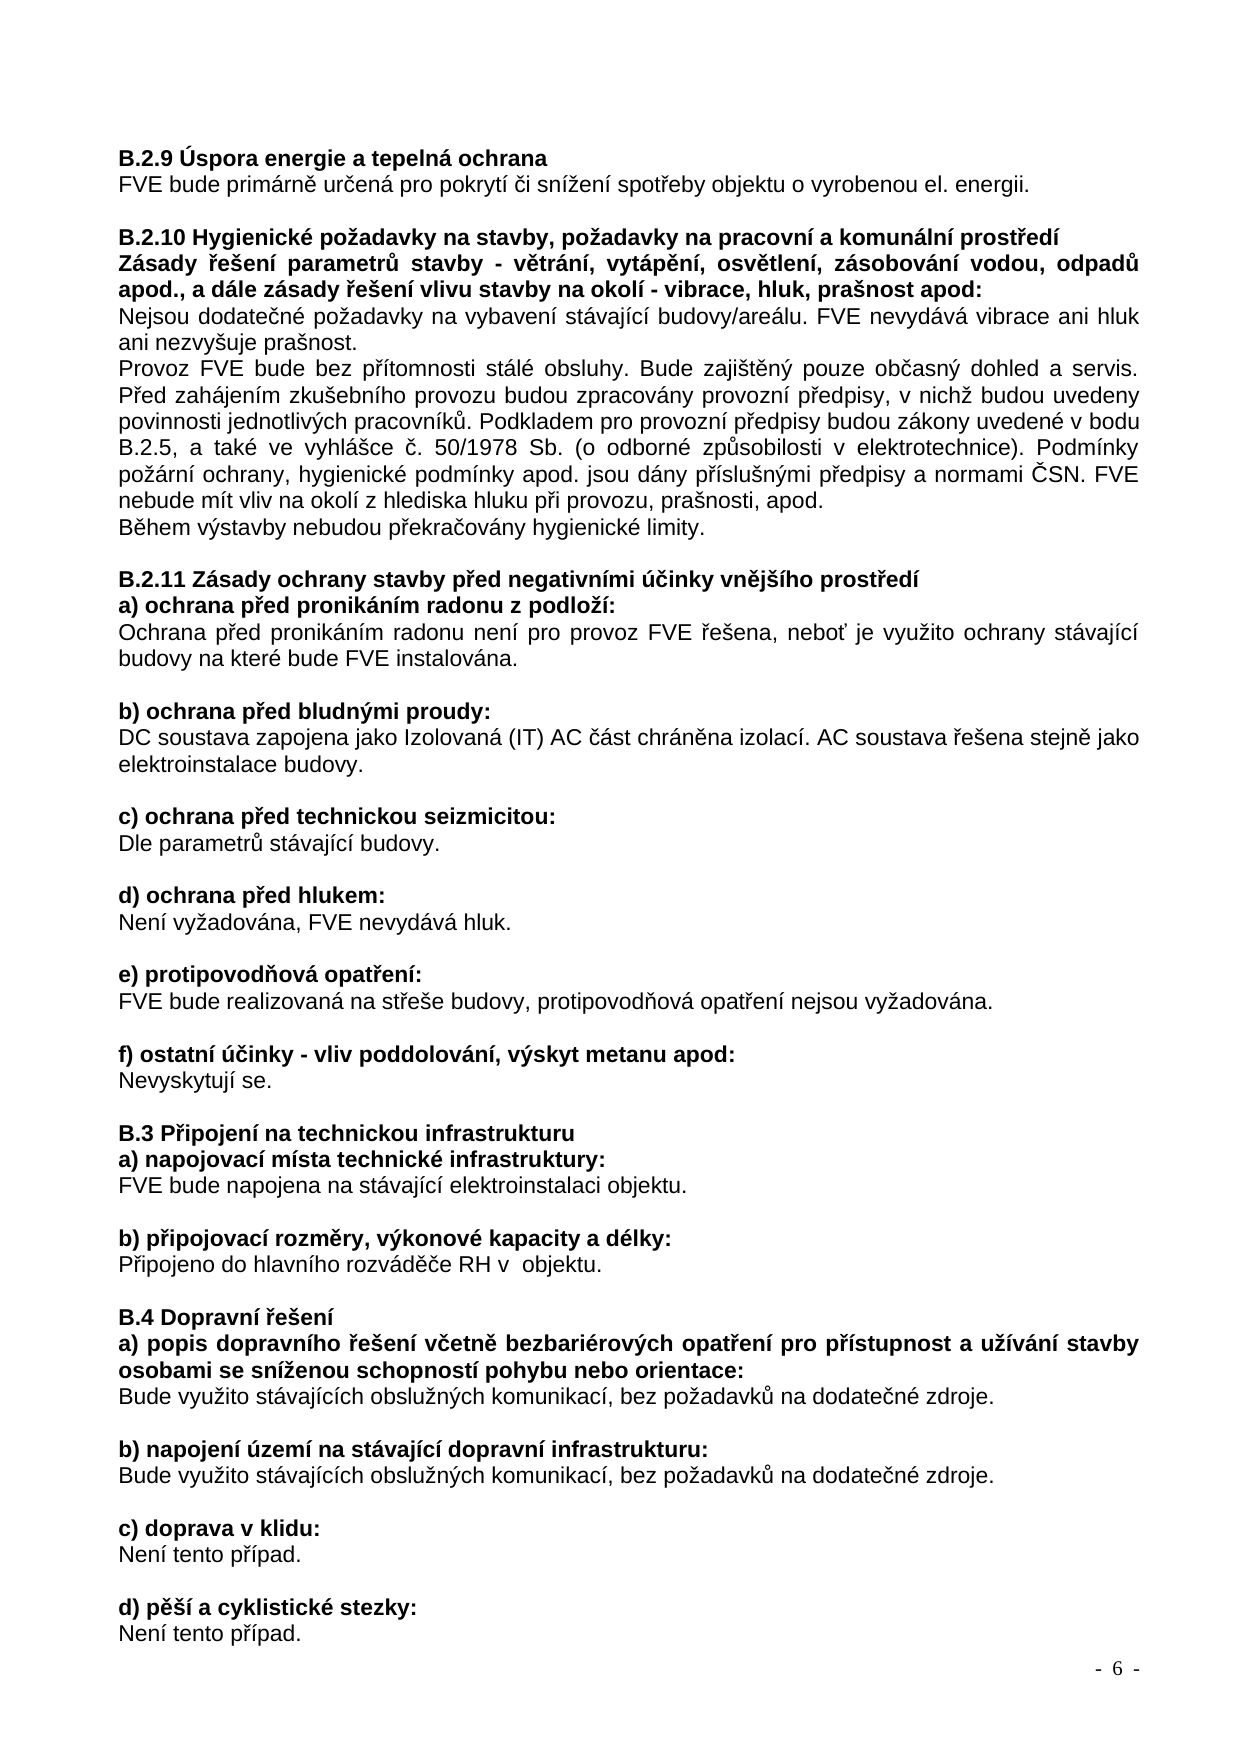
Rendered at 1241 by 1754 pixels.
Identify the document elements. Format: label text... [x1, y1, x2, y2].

text Provoz FVE bude bez přítomnosti stálé obsluhy. Bude zajištěný pouze občasný dohled a servis. Před zahájením zkušebního provozu budou zpracovány provozní předpisy, v nichž budou uvedeny povinnosti jednotlivých pracovníků. Podkladem pro provozní předpisy budou zákony uvedené v bodu B.2.5, a také ve vyhlášce č. 50/1978 Sb. (o odborné způsobilosti v elektrotechnice). Podmínky požární ochrany, hygienické podmínky apod. jsou dány příslušnými předpisy a normami ČSN. FVE nebude mít vliv na okolí z hlediska hluku při provozu, prašnosti, apod. [118, 355, 1140, 513]
text Dle parametrů stávající budovy. [118, 830, 1140, 856]
text a) napojovací místa technické infrastruktury: [118, 1146, 1140, 1172]
text DC soustava zapojena jako Izolovaná (IT) AC část chráněna izolací. AC soustava řešena stejně jako elektroinstalace budovy. [118, 724, 1140, 777]
text Není vyžadována, FVE nevydává hluk. [118, 909, 1140, 935]
text Připojeno do hlavního rozváděče RH v objektu. [118, 1251, 1140, 1278]
text a) popis dopravního řešení včetně bezbariérových opatření pro přístupnost a užívání stavby osobami se sníženou schopností pohybu nebo orientace: [118, 1330, 1140, 1383]
text b) připojovací rozměry, výkonové kapacity a délky: [118, 1225, 1140, 1251]
text FVE bude realizovaná na střeše budovy, protipovodňová opatření nejsou vyžadována. [118, 988, 1140, 1014]
text d) pěší a cyklistické stezky: [118, 1594, 1140, 1620]
text B.3 Připojení na technickou infrastrukturu [118, 1119, 1140, 1146]
text Během výstavby nebudou překračovány hygienické limity. [118, 513, 1140, 540]
text B.2.11 Zásady ochrany stavby před negativními účinky vnějšího prostředí [118, 566, 1140, 592]
text FVE bude napojena na stávající elektroinstalaci objektu. [118, 1172, 1140, 1199]
text Bude využito stávajících obslužných komunikací, bez požadavků na dodatečné zdroje. [118, 1383, 1140, 1409]
text d) ochrana před hlukem: [118, 882, 1140, 909]
text b) ochrana před bludnými proudy: [118, 698, 1140, 724]
text b) napojení území na stávající dopravní infrastrukturu: [118, 1436, 1140, 1462]
text a) ochrana před pronikáním radonu z podloží: [118, 592, 1140, 619]
text e) protipovodňová opatření: [118, 961, 1140, 988]
text Ochrana před pronikáním radonu není pro provoz FVE řešena, neboť je využito ochrany stávající budovy na které bude FVE instalována. [118, 619, 1140, 672]
text Nejsou dodatečné požadavky na vybavení stávající budovy/areálu. FVE nevydává vibrace ani hluk ani nezvyšuje prašnost. [118, 303, 1140, 355]
text FVE bude primárně určená pro pokrytí či snížení spotřeby objektu o vyrobenou el. energii. [118, 171, 1140, 197]
text B.2.10 Hygienické požadavky na stavby, požadavky na pracovní a komunální prostředí [118, 223, 1140, 250]
text Zásady řešení parametrů stavby - větrání, vytápění, osvětlení, zásobování vodou, odpadů apod., a dále zásady řešení vlivu stavby na okolí - vibrace, hluk, prašnost apod: [118, 250, 1140, 303]
text c) doprava v klidu: [118, 1515, 1140, 1541]
text Bude využito stávajících obslužných komunikací, bez požadavků na dodatečné zdroje. [118, 1462, 1140, 1488]
text c) ochrana před technickou seizmicitou: [118, 803, 1140, 830]
text Nevyskytují se. [118, 1067, 1140, 1093]
text B.4 Dopravní řešení [118, 1304, 1140, 1330]
text Není tento případ. [118, 1541, 1140, 1568]
text B.2.9 Úspora energie a tepelná ochrana [118, 144, 1140, 171]
text f) ostatní účinky - vliv poddolování, výskyt metanu apod: [118, 1041, 1140, 1067]
text Není tento případ. [118, 1620, 1140, 1647]
